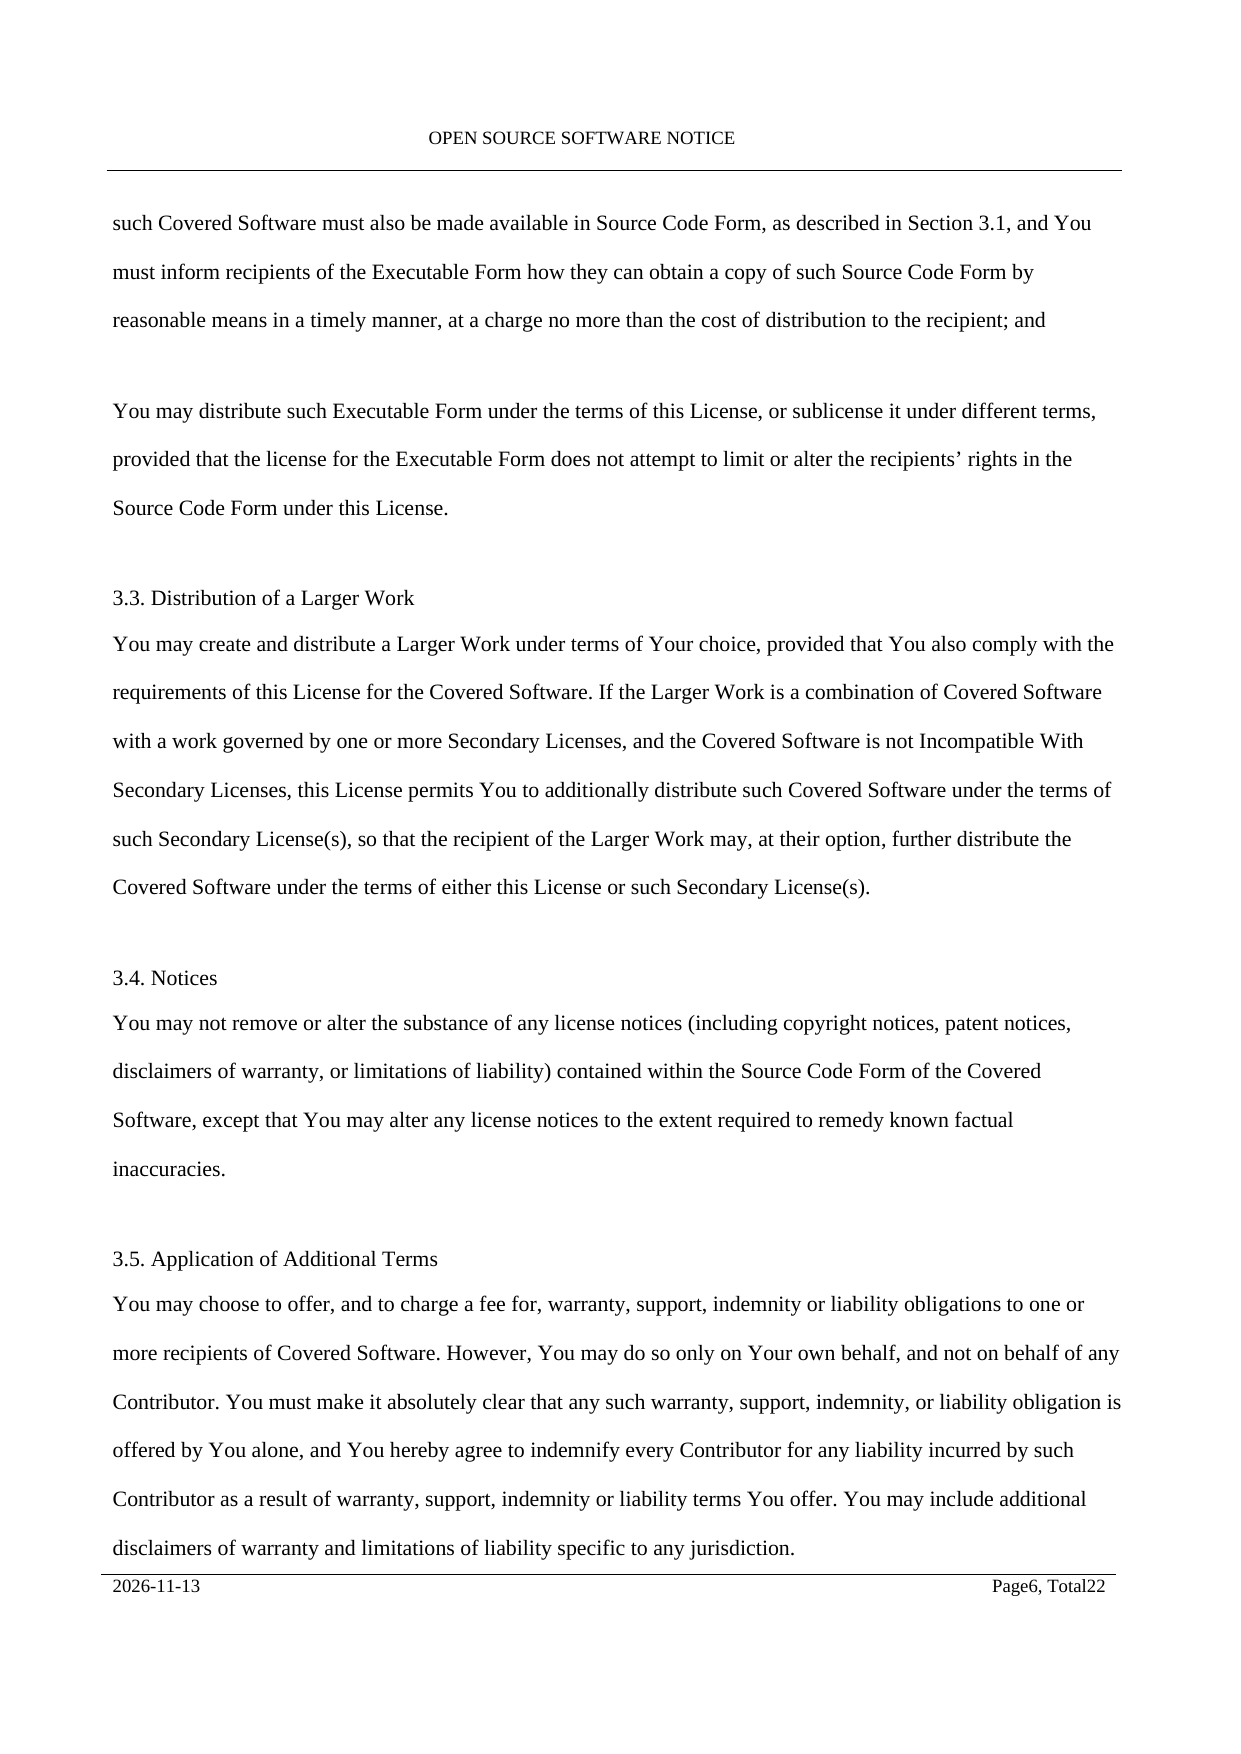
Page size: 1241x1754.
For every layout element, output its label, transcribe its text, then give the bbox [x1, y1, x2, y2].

text You may choose to offer, and to charge a fee for, warranty, support, indemnity or liability obligations to one or more recipients of Covered Software. However, You may do so only on Your own behalf, and not on behalf of any Contributor. You must make it absolutely clear that any such warranty, support, indemnity, or liability obligation is offered by You alone, and You hereby agree to indemnify every Contributor for any liability incurred by such Contributor as a result of warranty, support, indemnity or liability terms You offer. You may include additional disclaimers of warranty and limitations of liability specific to any jurisdiction. [112, 1287, 1128, 1564]
text 3.4. Notices [112, 961, 1128, 993]
text You may not remove or alter the substance of any license notices (including copyright notices, patent notices, disclaimers of warranty, or limitations of liability) contained within the Source Code Form of the Covered Software, except that You may alter any license notices to the extent required to remedy known factual inaccuracies. [112, 1006, 1128, 1185]
text such Covered Software must also be made available in Source Code Form, as described in Section 3.1, and You must inform recipients of the Executable Form how they can obtain a copy of such Source Code Form by reasonable means in a timely manner, at a charge no more than the cost of distribution to the recipient; and [112, 206, 1128, 336]
text You may distribute such Executable Form under the terms of this License, or sublicense it under different terms, provided that the license for the Executable Form does not attempt to limit or alter the recipients’ rights in the Source Code Form under this License. [112, 394, 1128, 524]
text 3.5. Application of Additional Terms [112, 1242, 1128, 1275]
text 3.3. Distribution of a Larger Work [112, 582, 1128, 614]
text You may create and distribute a Larger Work under terms of Your choice, provided that You also comply with the requirements of this License for the Covered Software. If the Larger Work is a combination of Covered Software with a work governed by one or more Secondary Licenses, and the Covered Software is not Incompatible With Secondary Licenses, this License permits You to additionally distribute such Covered Software under the terms of such Secondary License(s), so that the recipient of the Larger Work may, at their option, further distribute the Covered Software under the terms of either this License or such Secondary License(s). [112, 627, 1128, 903]
